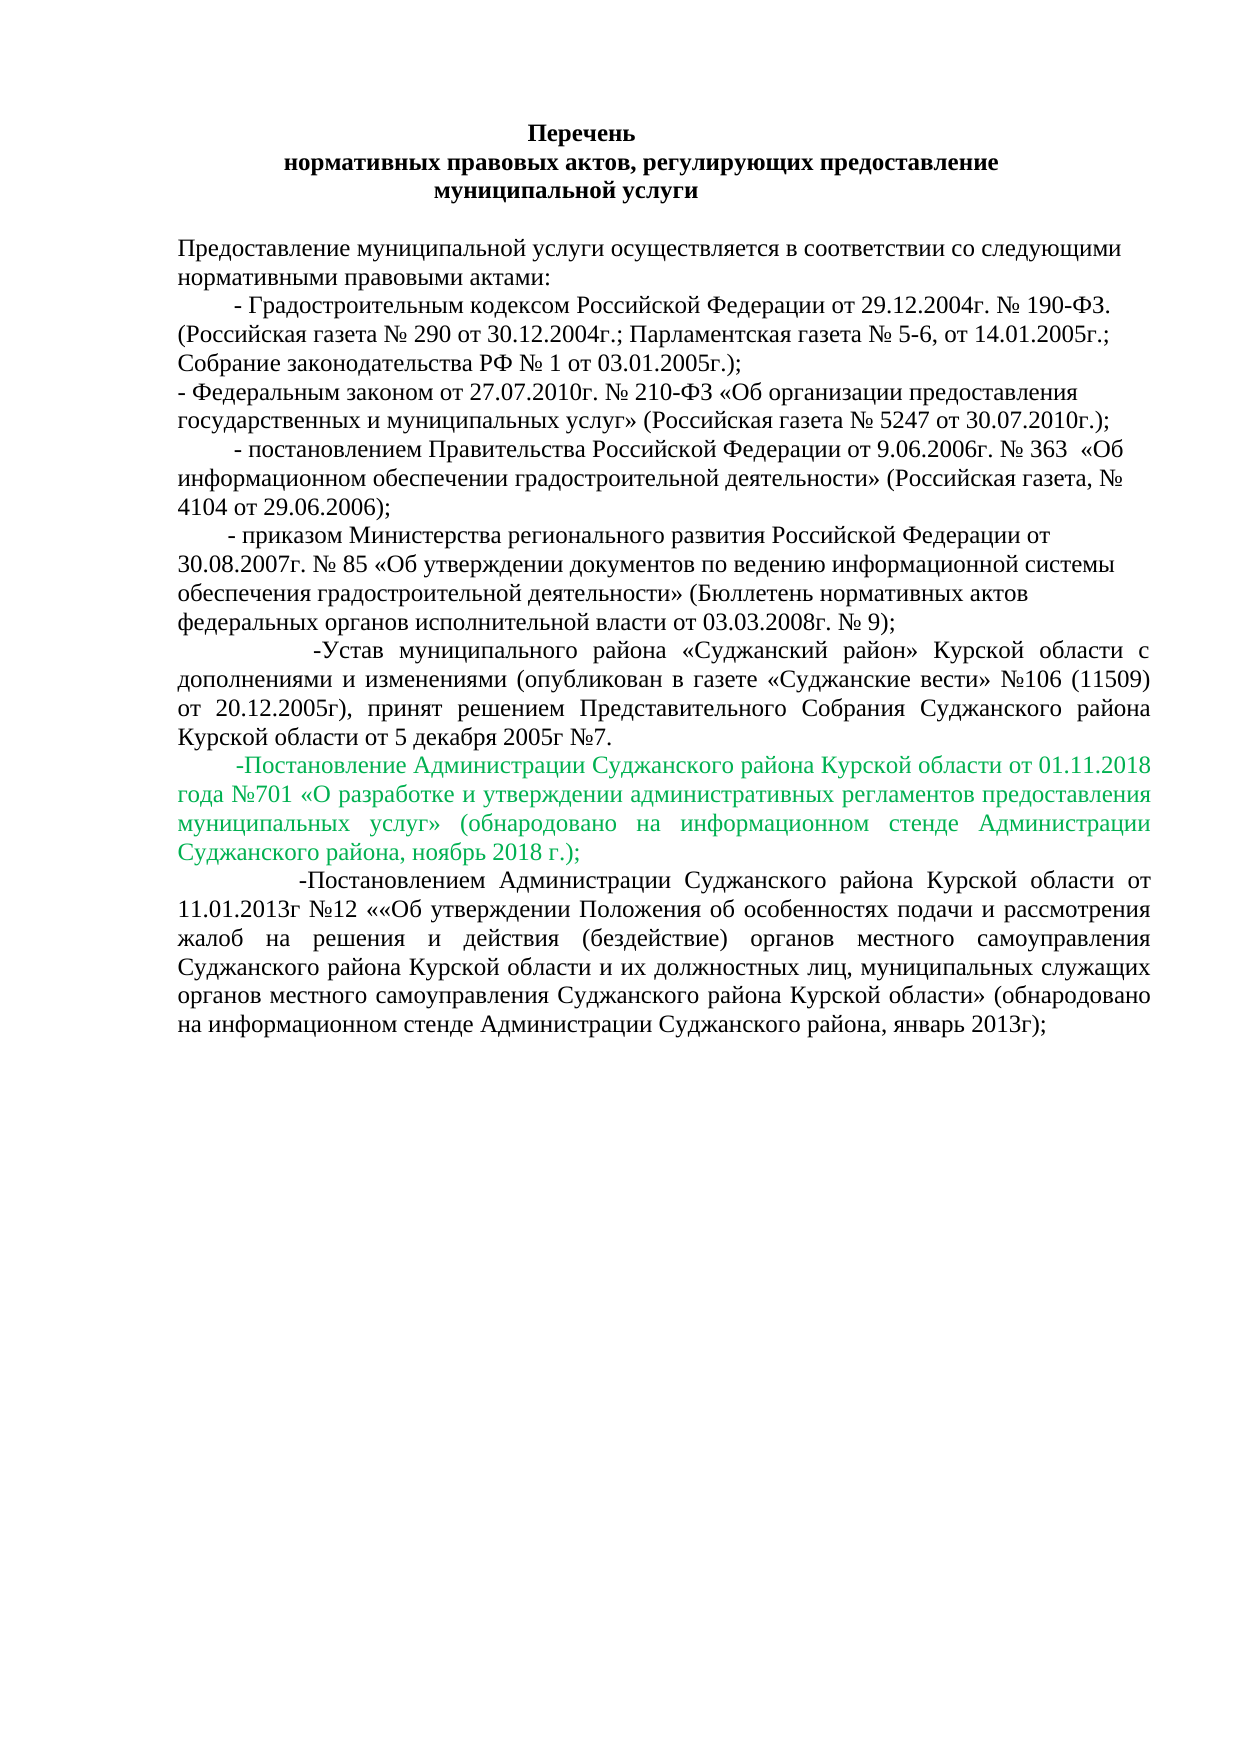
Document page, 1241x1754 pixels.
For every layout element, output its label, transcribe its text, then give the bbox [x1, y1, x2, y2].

text -Устав муниципального района «Суджанский район» Курской области с дополнениями и изменениями (опубликован в газете «Суджанские вести» №106 (11509) от 20.12.2005г), принят решением Представительного Собрания Суджанского района Курской области от 5 декабря 2005г №7. [177, 636, 1152, 751]
text -Постановлением Администрации Суджанского района Курской области от 11.01.2013г №12 ««Об утверждении Положения об особенностях подачи и рассмотрения жалоб на решения и действия (бездействие) органов местного самоуправления Суджанского района Курской области и их должностных лиц, муниципальных служащих органов местного самоуправления Суджанского района Курской области» (обнародовано на информационном стенде Администрации Суджанского района, январь 2013г); [177, 866, 1152, 1038]
title - Градостроительным кодексом Российской Федерации от 29.12.2004г. № 190-ФЗ. (Российская газета № 290 от 30.12.2004г.; Парламентская газета № 5-6, от 14.01.2005г.; Собрание законодательства РФ № 1 от 03.01.2005г.); [177, 291, 1152, 377]
title - Федеральным законом от 27.07.2010г. № 210-ФЗ «Об организации предоставления государственных и муниципальных услуг» (Российская газета № 5247 от 30.07.2010г.); [177, 377, 1152, 434]
title Перечень [177, 118, 1152, 147]
title муниципальной услуги [177, 176, 1152, 204]
title - приказом Министерства регионального развития Российской Федерации от 30.08.2007г. № 85 «Об утверждении документов по ведению информационной системы обеспечения градостроительной деятельности» (Бюллетень нормативных актов федеральных органов исполнительной власти от 03.03.2008г. № 9); [177, 521, 1152, 636]
title Предоставление муниципальной услуги осуществляется в соответствии со следующими нормативными правовыми актами: [177, 233, 1152, 291]
title нормативных правовых актов, регулирующих предоставление [177, 147, 1152, 176]
title - постановлением Правительства Российской Федерации от 9.06.2006г. № 363 «Об информационном обеспечении градостроительной деятельности» (Российская газета, № 4104 от 29.06.2006); [177, 434, 1152, 521]
text -Постановление Администрации Суджанского района Курской области от 01.11.2018 года №701 «О разработке и утверждении административных регламентов предоставления муниципальных услуг» (обнародовано на информационном стенде Администрации Суджанского района, ноябрь 2018 г.); [177, 751, 1152, 866]
